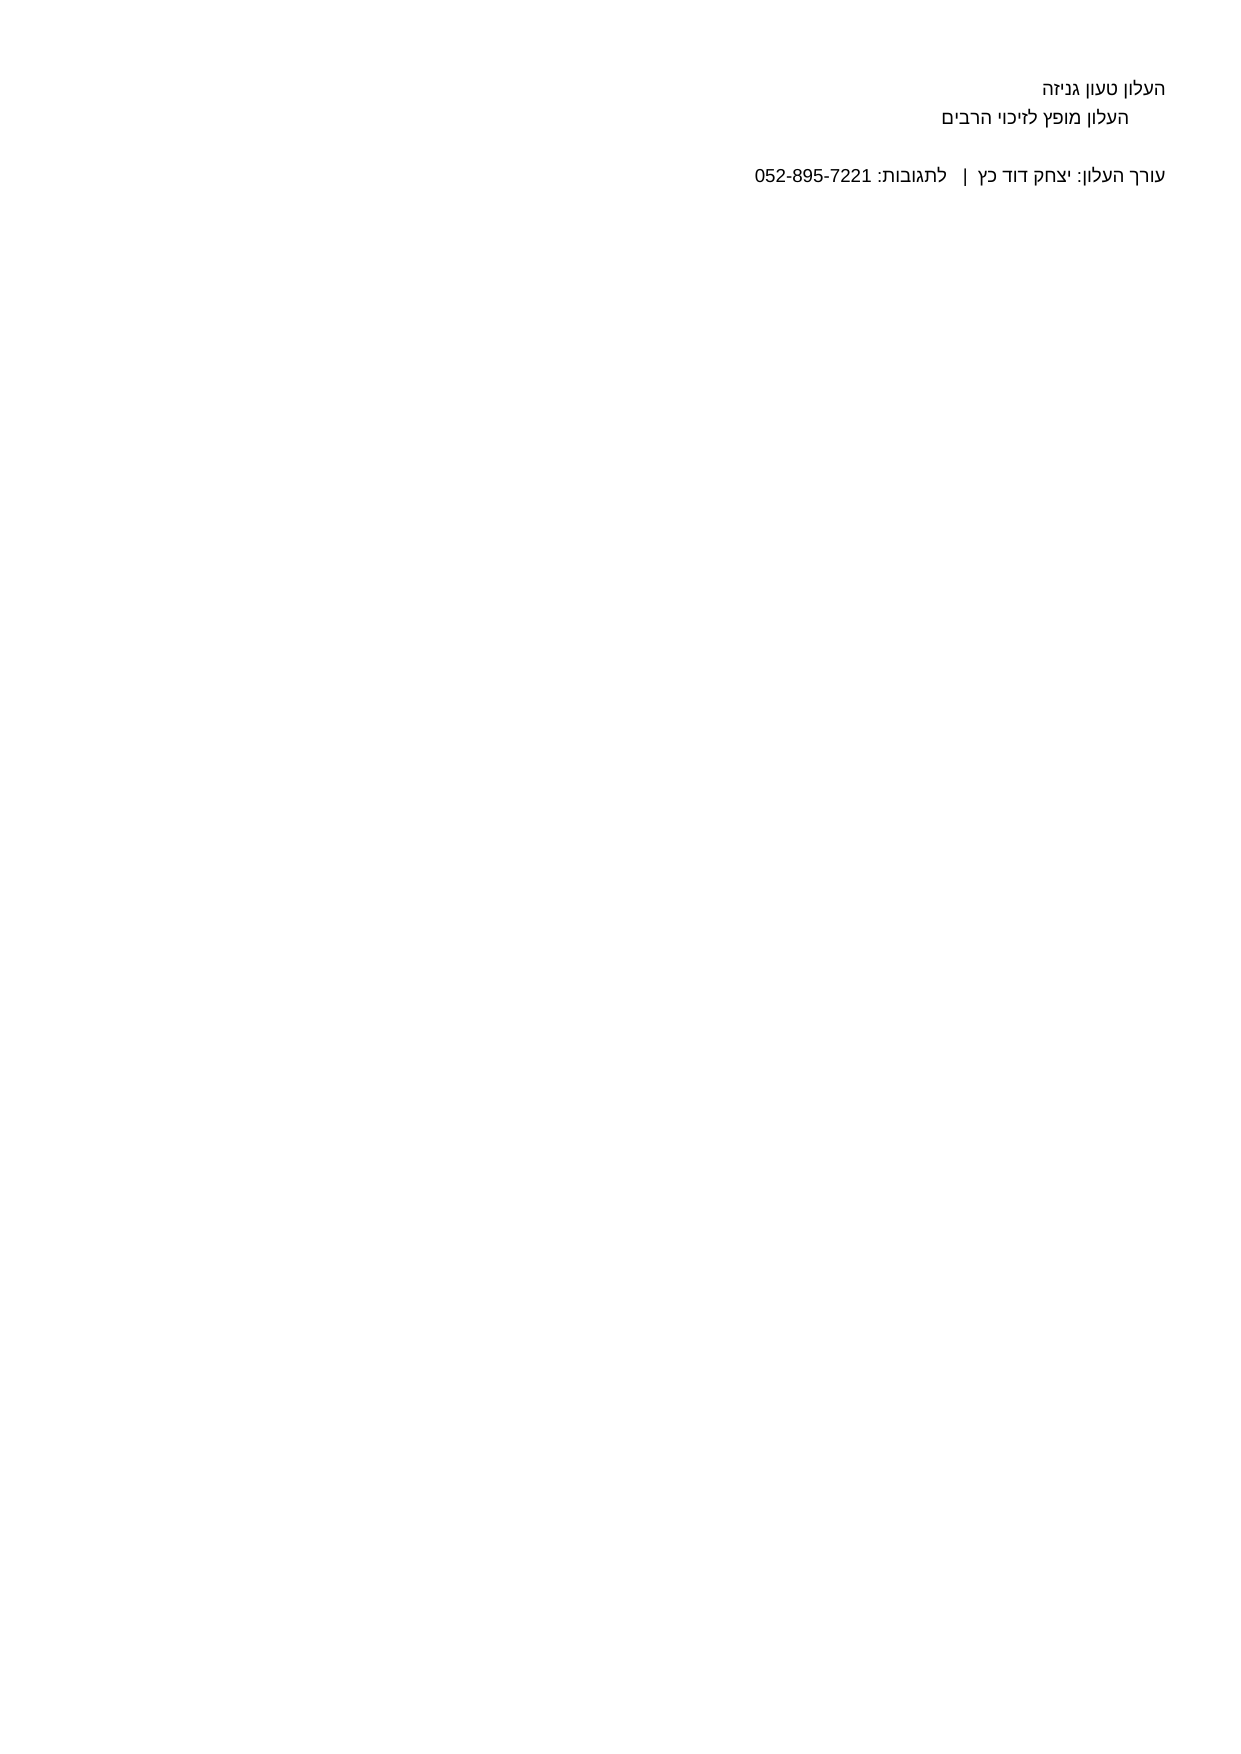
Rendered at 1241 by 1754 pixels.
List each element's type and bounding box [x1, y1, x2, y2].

text [75, 75, 1165, 188]
